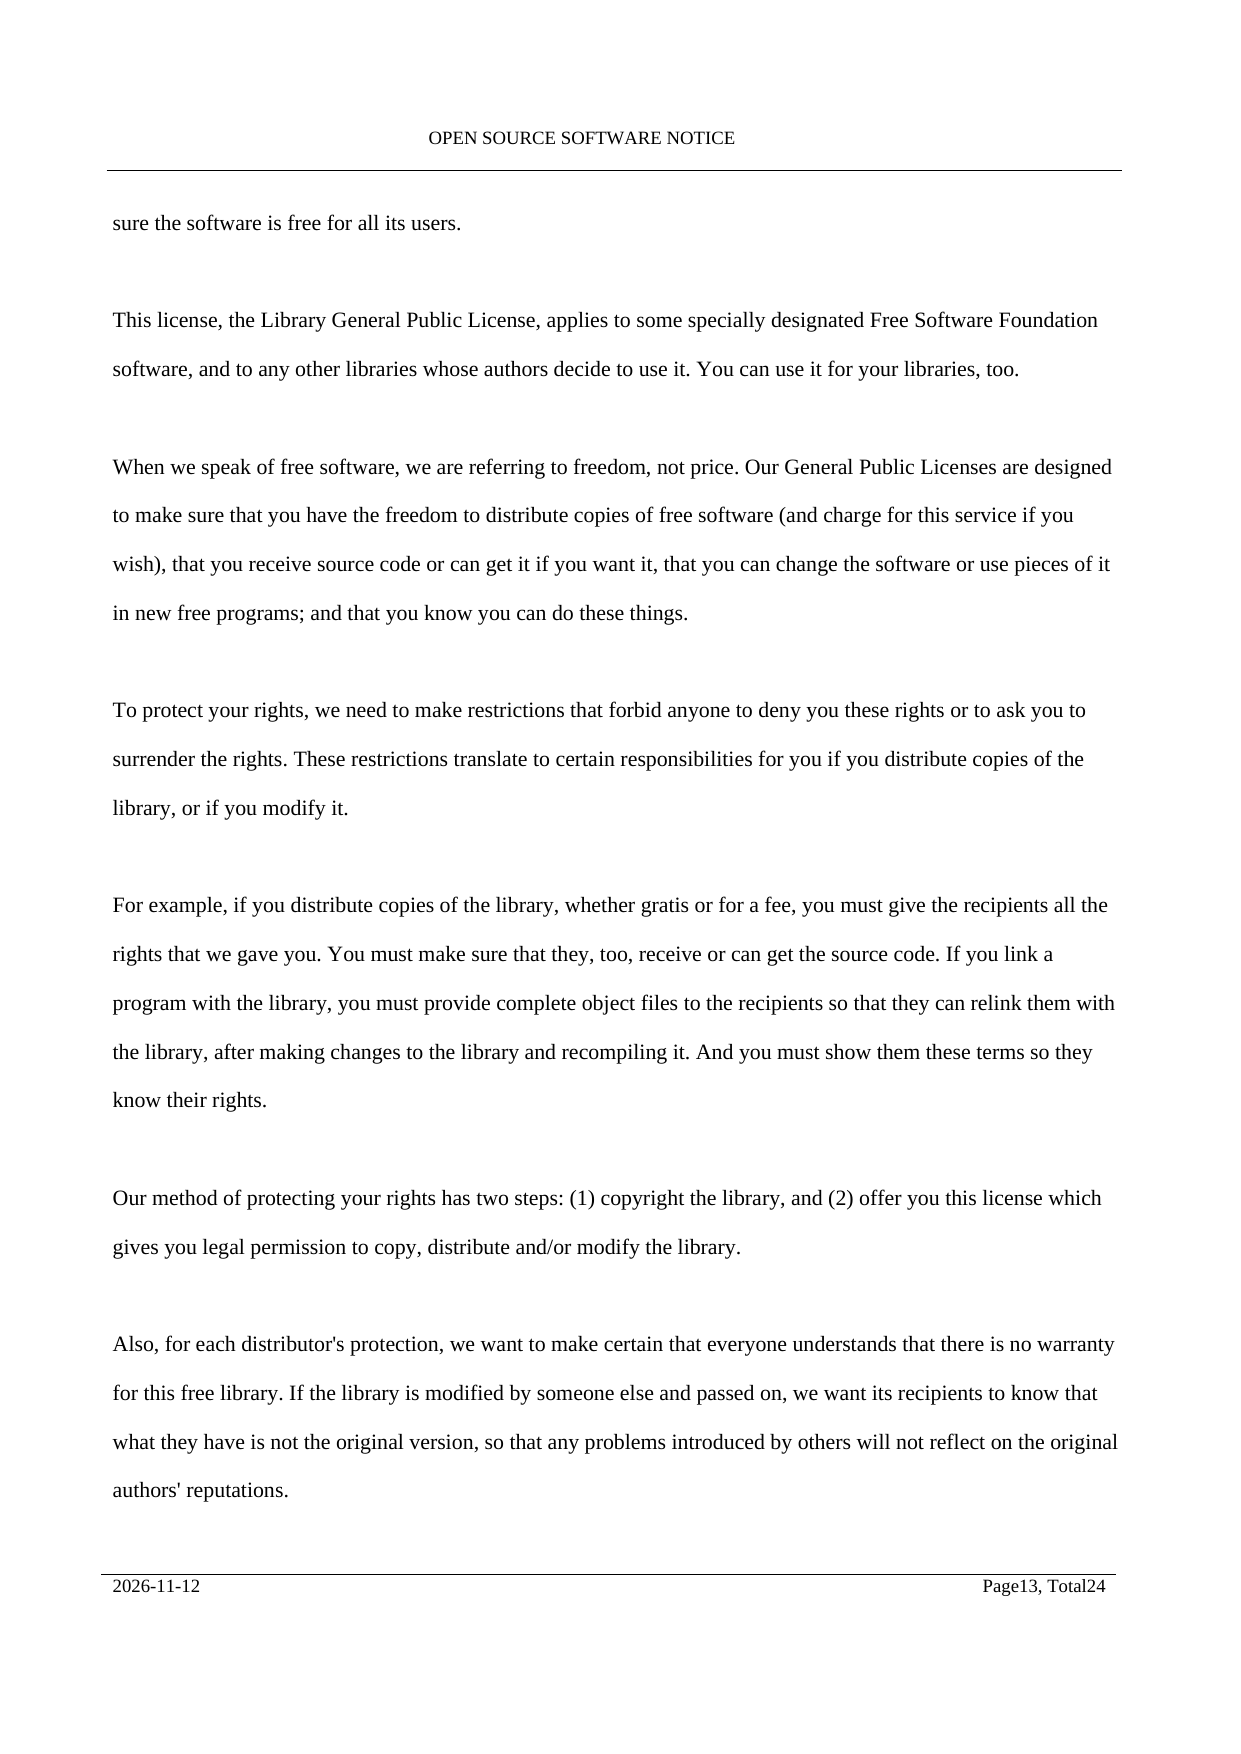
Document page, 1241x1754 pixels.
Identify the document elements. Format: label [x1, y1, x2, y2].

text [112, 206, 1128, 1506]
